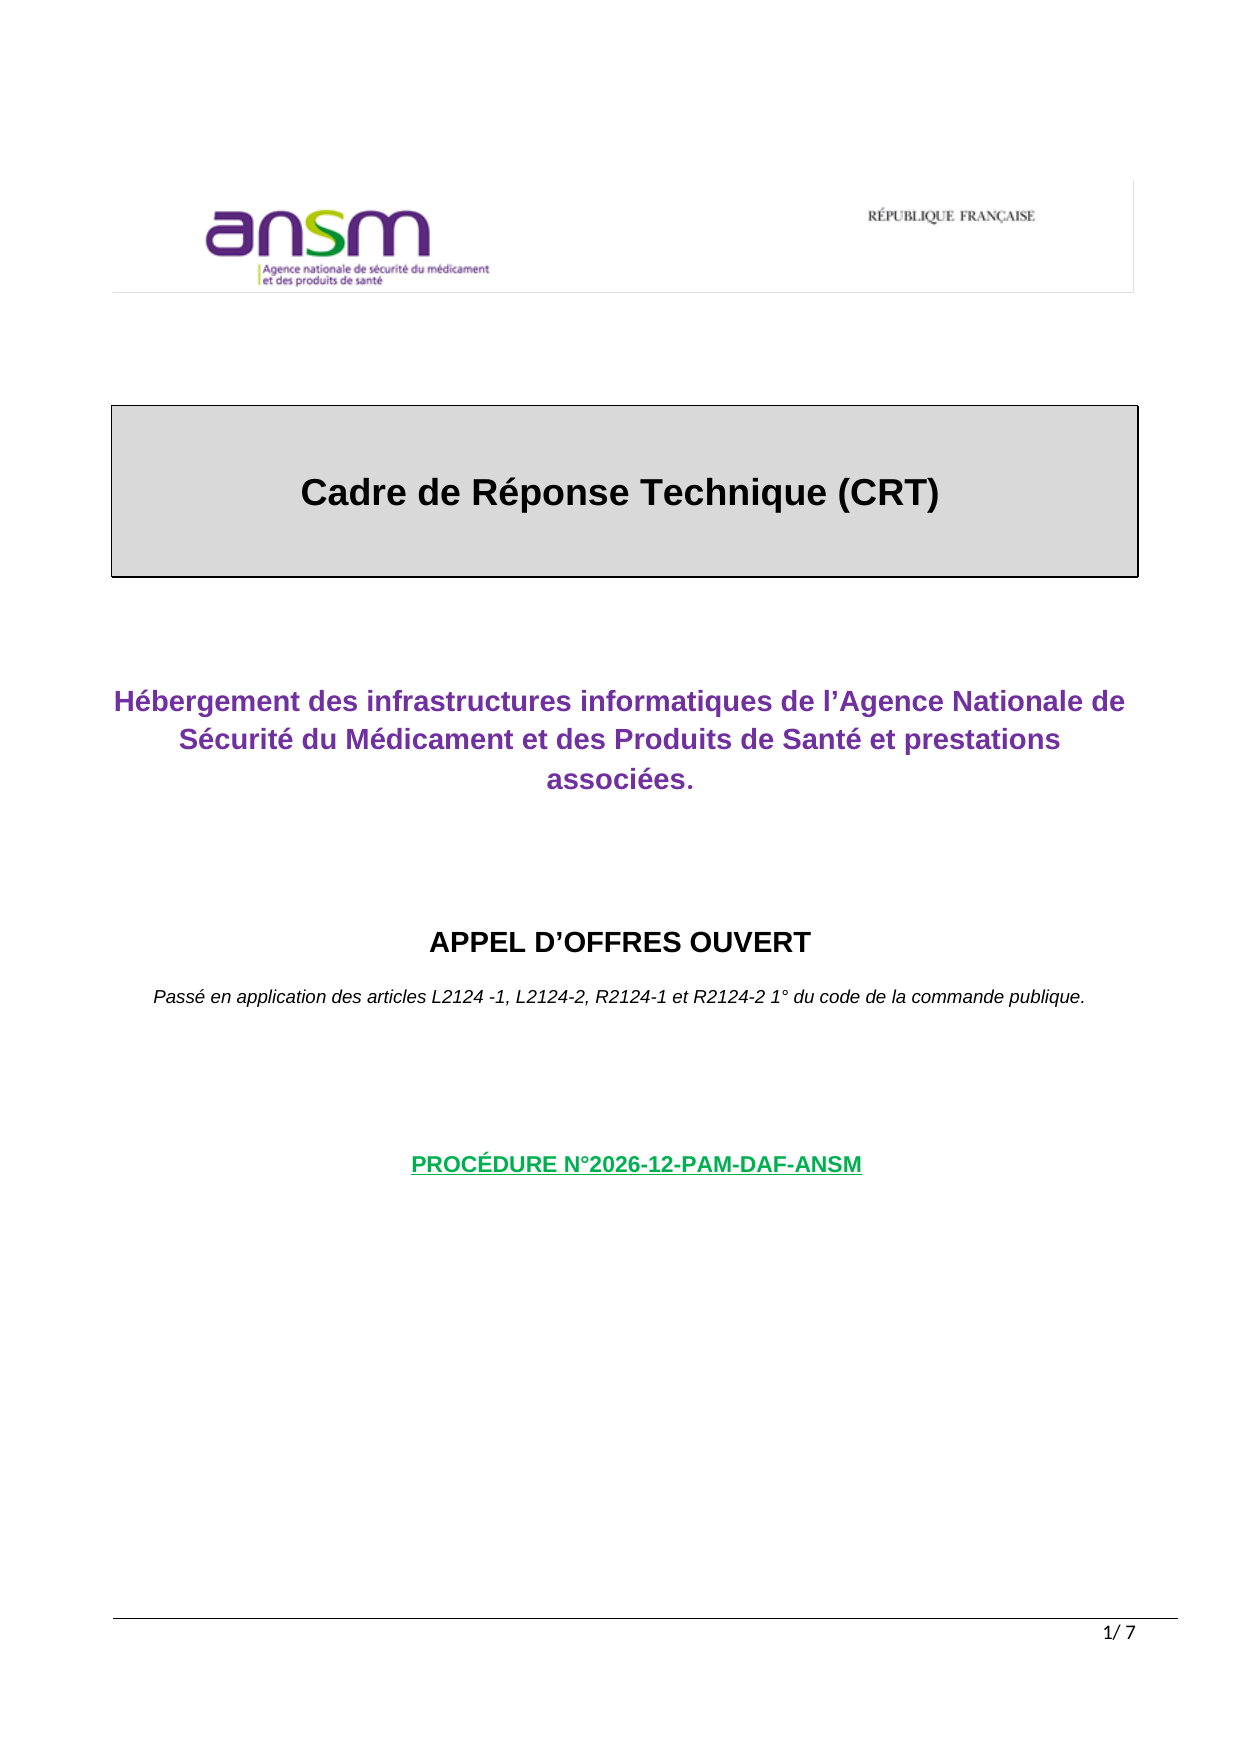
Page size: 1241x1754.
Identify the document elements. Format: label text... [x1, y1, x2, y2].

text Hébergement des infrastructures informatiques de l’Agence Nationale de Sécurité du Médicament et des Produits de Santé et prestations associées. [112, 684, 1128, 797]
text Cadre de Réponse Technique (CRT) [112, 467, 1137, 513]
text Passé en application des articles L2124 -1, L2124-2, R2124-1 et R2124-2 1° du code de la commande publique. [112, 986, 1128, 1007]
text APPEL D’OFFRES OUVERT [112, 925, 1128, 958]
text PROCÉDURE N°2026-12-PAM-DAF-ANSM [112, 1151, 1161, 1177]
picture [112, 180, 1134, 294]
